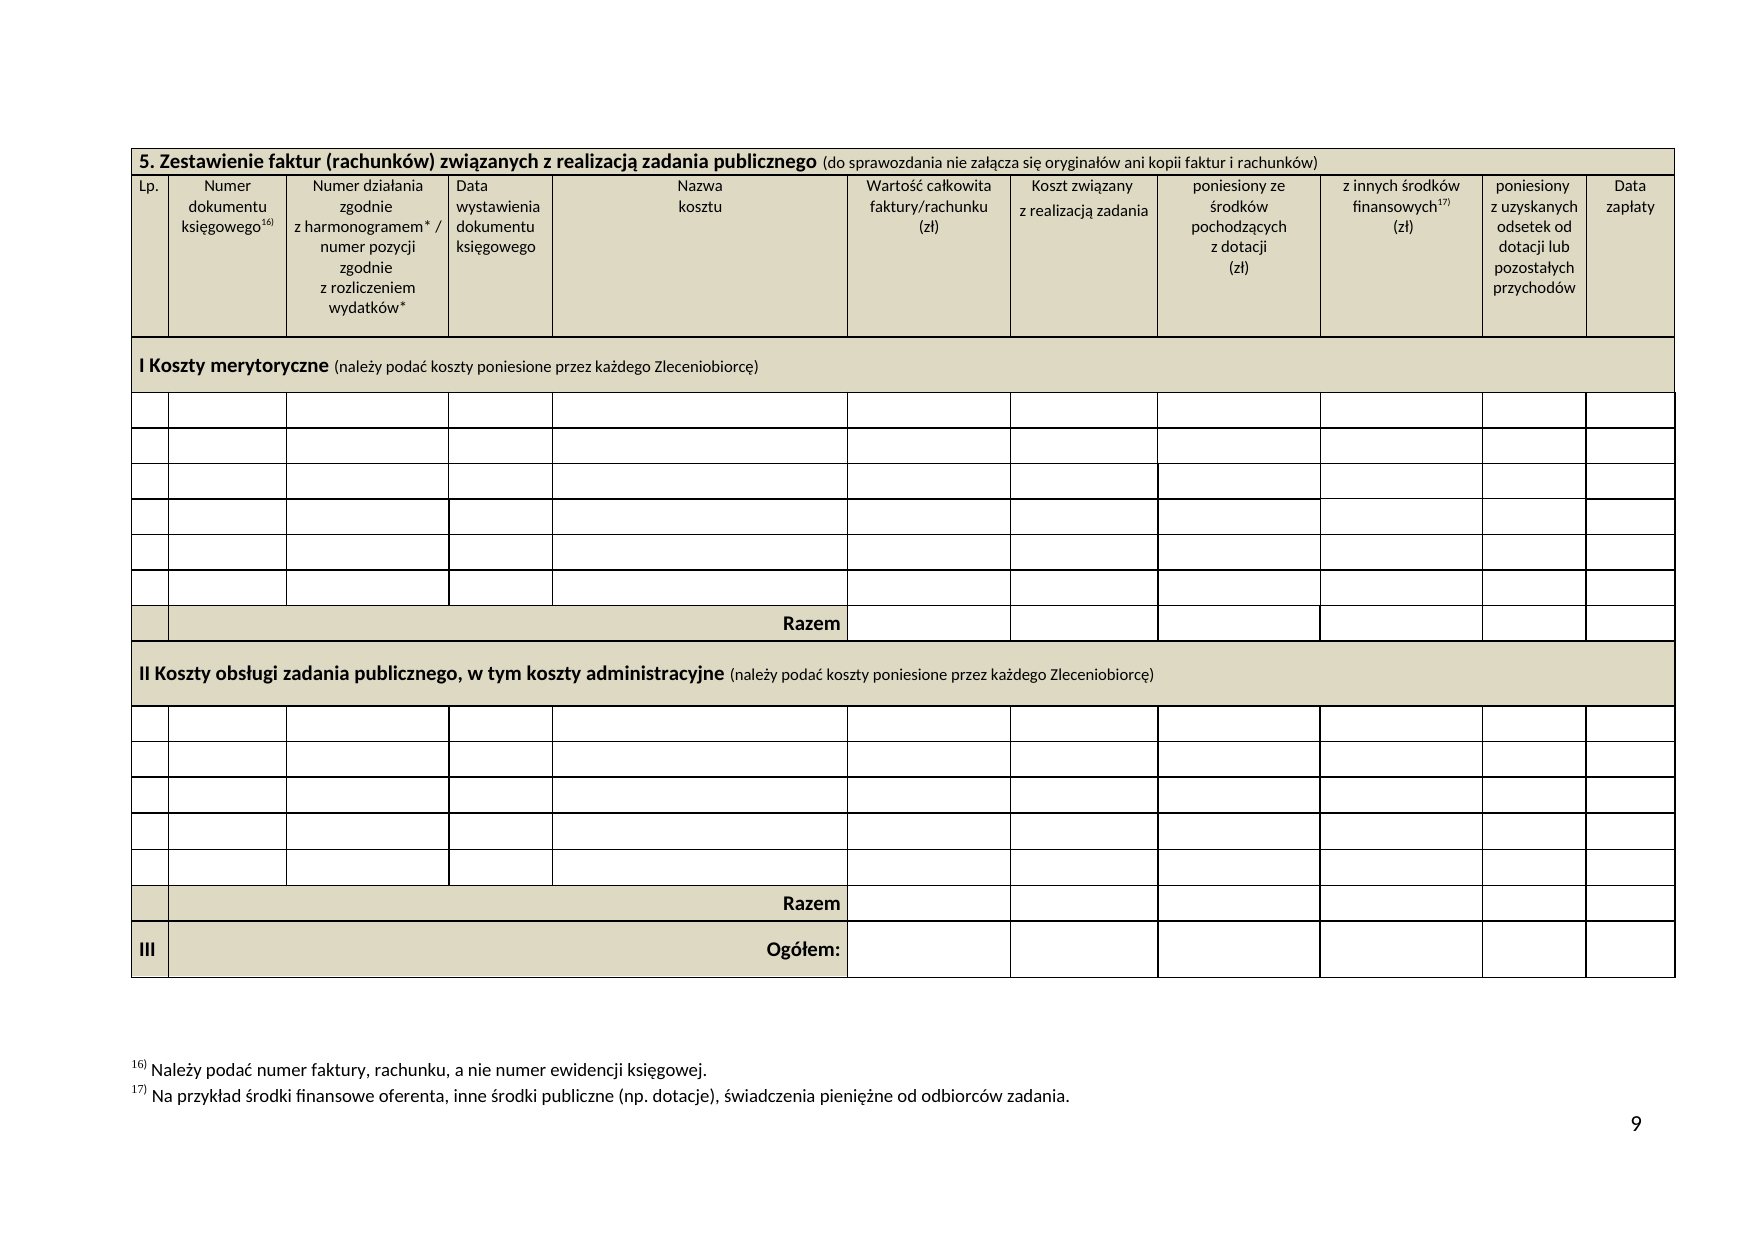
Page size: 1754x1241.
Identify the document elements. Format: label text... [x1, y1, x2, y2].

table_cell [848, 571, 1010, 605]
table_cell [287, 393, 448, 427]
table_cell [1483, 606, 1585, 640]
table_cell [450, 707, 552, 741]
table_cell [287, 500, 448, 534]
table_cell [1587, 778, 1674, 812]
table_cell [169, 571, 286, 605]
table_cell [1011, 535, 1157, 569]
table_cell [1011, 298, 1157, 336]
table_cell [287, 778, 448, 812]
table_cell [1587, 393, 1674, 427]
table_cell [848, 606, 1010, 640]
table_cell [1158, 393, 1320, 427]
table_cell [1158, 429, 1320, 463]
table_cell poniesiony z uzyskanych odsetek od dotacji lub pozostałych przychodów [1483, 176, 1586, 298]
table_cell [1011, 850, 1157, 885]
table_cell [287, 535, 448, 569]
table_cell Razem [169, 886, 847, 920]
table_cell poniesiony ze środków pochodzących z dotacji (zł) [1158, 176, 1320, 298]
table_cell [553, 535, 847, 569]
table_cell [1011, 814, 1157, 848]
table_cell [132, 850, 168, 885]
table_cell [1011, 429, 1157, 463]
table_cell [287, 429, 448, 463]
table_cell [449, 429, 552, 463]
table_cell [1321, 429, 1482, 463]
table_cell [1321, 778, 1482, 812]
table_cell [1159, 535, 1320, 569]
table_cell [1587, 606, 1674, 640]
table_cell [132, 429, 168, 463]
table_cell [1483, 298, 1586, 336]
table_cell [132, 571, 168, 605]
table_cell [1483, 464, 1585, 498]
table_cell [553, 500, 847, 534]
table_cell [1321, 850, 1482, 885]
table_cell [1158, 298, 1320, 336]
table_cell [450, 742, 552, 776]
table_cell [1321, 886, 1482, 920]
table_cell [132, 814, 168, 848]
table_cell [553, 429, 847, 463]
table_cell [132, 393, 168, 427]
table_cell [132, 535, 168, 569]
table_cell [169, 742, 286, 776]
table_cell [848, 500, 1010, 534]
table_cell [848, 922, 1010, 976]
table_cell [450, 500, 552, 534]
table_cell [169, 707, 286, 741]
table_cell [450, 535, 552, 569]
table_cell [1483, 922, 1585, 976]
table_cell [1159, 707, 1319, 741]
table_cell [169, 814, 286, 848]
table_cell [450, 850, 552, 885]
table_cell Razem [169, 606, 847, 640]
table_cell Ogółem: [169, 922, 847, 976]
table_cell [169, 850, 286, 885]
table_cell [1321, 298, 1482, 336]
table_cell [450, 571, 552, 605]
table_cell Numer dokumentu księgowego) [169, 176, 286, 336]
table_cell [1587, 571, 1674, 605]
table_cell [169, 778, 286, 812]
table_cell [848, 393, 1010, 427]
table_cell [1587, 922, 1674, 976]
table_cell [1483, 535, 1585, 569]
table_cell [1011, 606, 1157, 640]
table_cell [1321, 393, 1482, 427]
table_cell [1483, 499, 1585, 534]
table_cell [132, 500, 168, 534]
table_cell [1483, 850, 1585, 885]
table_cell [1483, 571, 1585, 605]
table_cell [287, 707, 448, 741]
table_cell Nazwa kosztu [553, 176, 847, 336]
table_cell [848, 535, 1010, 569]
table_cell [1321, 606, 1482, 640]
table_cell [1321, 571, 1482, 605]
table_cell [1159, 500, 1320, 534]
table_cell Wartość całkowita faktury/rachunku (zł) [848, 176, 1010, 298]
table_cell [1321, 464, 1482, 498]
table_cell III [132, 922, 168, 976]
table_cell Lp. [132, 176, 168, 336]
table_cell [1587, 742, 1674, 776]
table_cell [1159, 850, 1319, 885]
table_cell [287, 571, 448, 605]
table_cell [449, 393, 552, 427]
table_cell [1011, 922, 1157, 976]
table_cell [1159, 606, 1319, 640]
table_cell [450, 814, 552, 848]
table_cell [1321, 499, 1482, 534]
table_cell [848, 298, 1010, 336]
table_cell [1159, 814, 1319, 848]
table_cell [848, 778, 1010, 812]
table_cell z innych środków finansowych) (zł) [1321, 176, 1482, 298]
table_cell [132, 707, 168, 741]
table_cell [848, 464, 1010, 498]
table_cell [848, 814, 1010, 848]
table_cell [169, 393, 286, 427]
table_cell [169, 500, 286, 534]
table_cell [132, 886, 168, 920]
table_cell II Koszty obsługi zadania publicznego, w tym koszty administracyjne (należy podać koszty poniesione przez każdego Zleceniobiorcę) [132, 642, 1674, 705]
table_cell [132, 742, 168, 776]
table_cell [1483, 429, 1585, 463]
table_cell [287, 814, 448, 848]
table_cell [1159, 778, 1319, 812]
table_cell [287, 850, 448, 885]
table_cell [1159, 464, 1320, 498]
table_cell [1011, 393, 1157, 427]
table_cell Koszt związany z realizacją zadania [1011, 176, 1157, 298]
table_cell [1483, 814, 1585, 848]
table_cell [1483, 707, 1585, 741]
table_cell [169, 429, 286, 463]
table_cell [132, 778, 168, 812]
table_cell [287, 464, 448, 498]
table_cell Data wystawienia dokumentu księgowego [449, 176, 552, 336]
table_header 5. Zestawienie faktur (rachunków) związanych z realizacją zadania publicznego (do sprawozdania nie załącza się oryginałów ani kopii faktur i rachunków) [132, 149, 1674, 174]
table_cell [848, 886, 1010, 920]
table_cell [287, 742, 448, 776]
table_cell [1587, 535, 1674, 569]
table_cell [848, 429, 1010, 463]
table_cell [1321, 742, 1482, 776]
table_cell [553, 571, 847, 605]
table_cell [169, 464, 286, 498]
table_cell [553, 850, 847, 885]
table_cell [1483, 886, 1585, 920]
table_cell Data zapłaty [1587, 176, 1674, 336]
table_cell [1587, 814, 1674, 848]
table_cell [1159, 922, 1319, 976]
table_cell [553, 742, 847, 776]
table_cell [553, 814, 847, 848]
table_cell [1011, 571, 1157, 605]
table_cell [1587, 886, 1674, 920]
table_cell [553, 778, 847, 812]
table_cell [1159, 886, 1319, 920]
table_cell [1483, 742, 1585, 776]
table_cell [169, 535, 286, 569]
table_cell [132, 606, 168, 640]
table_cell [848, 850, 1010, 885]
table_cell I Koszty merytoryczne (należy podać koszty poniesione przez każdego Zleceniobiorcę) [132, 338, 1674, 392]
table_cell [1587, 464, 1674, 498]
table_cell [1587, 707, 1674, 741]
table_cell [449, 464, 552, 498]
table_cell [1483, 393, 1585, 427]
table_cell [1587, 850, 1674, 885]
table_cell [1321, 535, 1482, 569]
table_cell [848, 742, 1010, 776]
table_cell [1011, 778, 1157, 812]
table_cell [1321, 814, 1482, 848]
table_cell [1321, 922, 1482, 976]
table_cell [1159, 571, 1320, 605]
table_cell [1321, 707, 1482, 741]
table_cell [450, 778, 552, 812]
table_cell [553, 393, 847, 427]
table_cell [132, 464, 168, 498]
table_cell [553, 464, 847, 498]
table_cell [1587, 500, 1674, 534]
table_cell [553, 707, 847, 741]
table_cell [1159, 742, 1319, 776]
table_cell [1011, 464, 1157, 498]
table_cell [1483, 778, 1585, 812]
table_cell Numer działania zgodnie z harmonogramem* / numer pozycji zgodnie z rozliczeniem wydatków* [287, 176, 448, 336]
table_cell [848, 707, 1010, 741]
table_cell [1011, 707, 1157, 741]
table_cell [1011, 742, 1157, 776]
table_cell [1587, 429, 1674, 463]
table_cell [1011, 886, 1157, 920]
table_cell [1011, 500, 1157, 534]
